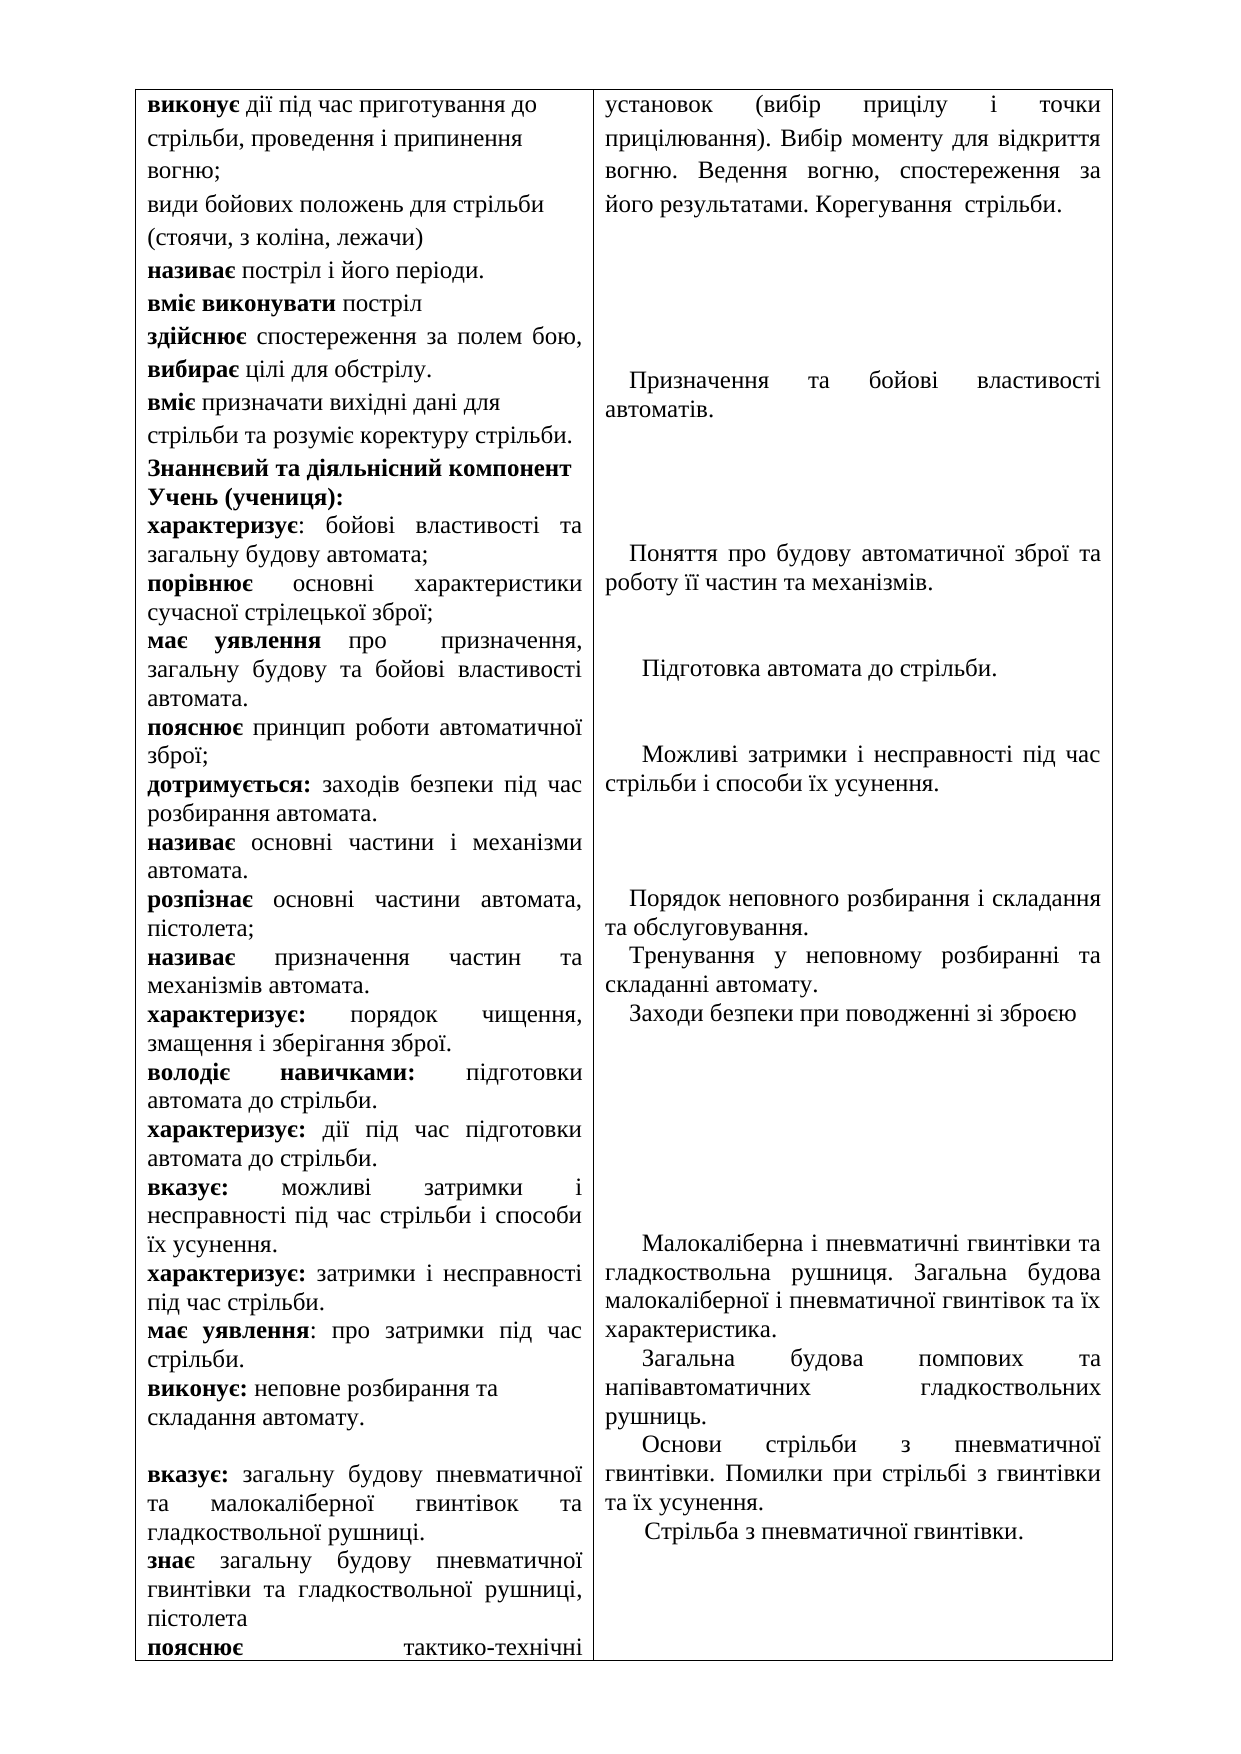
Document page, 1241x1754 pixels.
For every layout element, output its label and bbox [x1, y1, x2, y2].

table_cell [136, 90, 593, 1660]
table_cell [594, 90, 1112, 1660]
